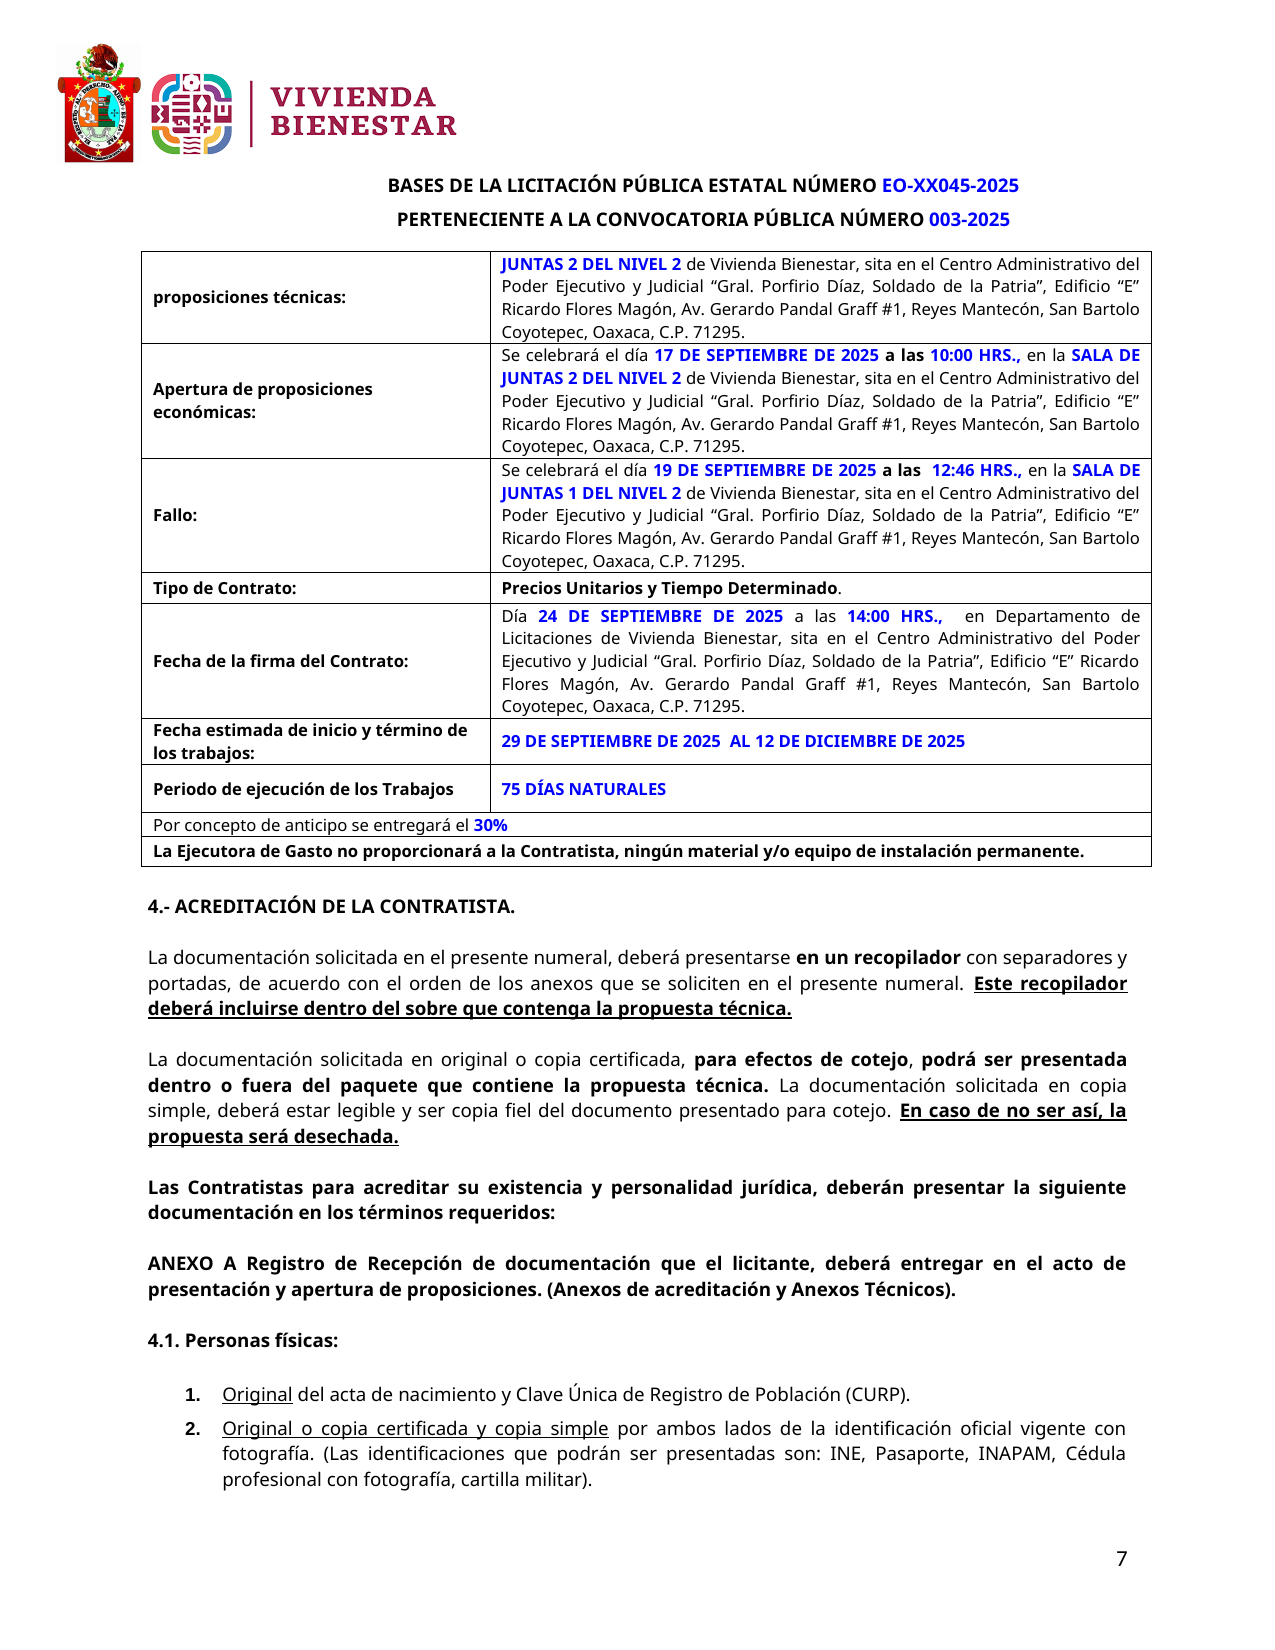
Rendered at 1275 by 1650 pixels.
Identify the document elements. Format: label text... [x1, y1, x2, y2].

table_cell Apertura de proposiciones económicas: [142, 344, 490, 457]
table_cell Fecha estimada de inicio y término de los trabajos: [142, 719, 490, 764]
picture [147, 66, 473, 163]
table_cell Fallo: [142, 459, 490, 572]
table_cell Día 24 DE SEPTIEMBRE DE 2025 a las 14:00 HRS., en Departamento de Licitaciones de Vivienda Bienestar, sita en el Centro Administrativo del Poder Ejecutivo y Judicial “Gral. Porfirio Díaz, Soldado de la Patria”, Edificio “E” Ricardo Flores Magón, Av. Gerardo Pandal Graff #1, Reyes Mantecón, San Bartolo Coyotepec, Oaxaca, C.P. 71295. [491, 604, 1151, 718]
list Original o copia certificada y copia simple por ambos lados de la identificación oficial vigente con fotografía. (Las identificaciones que podrán ser presentadas son: INE, Pasaporte, INAPAM, Cédula profesional con fotografía, cartilla militar). [185, 1415, 1127, 1491]
text La documentación solicitada en original o copia certificada, para efectos de cotejo, podrá ser presentada dentro o fuera del paquete que contiene la propuesta técnica. La documentación solicitada en copia simple, deberá estar legible y ser copia fiel del documento presentado para cotejo. En caso de no ser así, la propuesta será desechada. [148, 1047, 1127, 1149]
table_cell Fecha de la firma del Contrato: [142, 604, 490, 718]
text Las Contratistas para acreditar su existencia y personalidad jurídica, deberán presentar la siguiente documentación en los términos requeridos: [148, 1174, 1127, 1225]
table_cell Se celebrará el día 19 DE SEPTIEMBRE DE 2025 a las 12:46 HRS., en la SALA DE JUNTAS 1 DEL NIVEL 2 de Vivienda Bienestar, sita en el Centro Administrativo del Poder Ejecutivo y Judicial “Gral. Porfirio Díaz, Soldado de la Patria”, Edificio “E” Ricardo Flores Magón, Av. Gerardo Pandal Graff #1, Reyes Mantecón, San Bartolo Coyotepec, Oaxaca, C.P. 71295. [491, 459, 1151, 572]
table_cell Tipo de Contrato: [142, 573, 490, 603]
picture [55, 42, 143, 165]
text La documentación solicitada en el presente numeral, deberá presentarse en un recopilador con separadores y portadas, de acuerdo con el orden de los anexos que se soliciten en el presente numeral. Este recopilador deberá incluirse dentro del sobre que contenga la propuesta técnica. [148, 944, 1127, 1021]
table_cell Por concepto de anticipo se entregará el 30% [142, 813, 1151, 836]
table_cell Precios Unitarios y Tiempo Determinado. [491, 573, 1151, 603]
list Original del acta de nacimiento y Clave Única de Registro de Población (CURP). [185, 1381, 1127, 1406]
text ANEXO A Registro de Recepción de documentación que el licitante, deberá entregar en el acto de presentación y apertura de proposiciones. (Anexos de acreditación y Anexos Técnicos). [148, 1251, 1127, 1302]
table_cell La Ejecutora de Gasto no proporcionará a la Contratista, ningún material y/o equipo de instalación permanente. [142, 837, 1151, 866]
table_cell 29 DE SEPTIEMBRE DE 2025 AL 12 DE DICIEMBRE DE 2025 [491, 719, 1151, 764]
table_cell Se celebrará el día 17 DE SEPTIEMBRE DE 2025 a las 10:00 HRS., en la SALA DE JUNTAS 2 DEL NIVEL 2 de Vivienda Bienestar, sita en el Centro Administrativo del Poder Ejecutivo y Judicial “Gral. Porfirio Díaz, Soldado de la Patria”, Edificio “E” Ricardo Flores Magón, Av. Gerardo Pandal Graff #1, Reyes Mantecón, San Bartolo Coyotepec, Oaxaca, C.P. 71295. [491, 344, 1151, 457]
table_cell Periodo de ejecución de los Trabajos [142, 765, 490, 812]
text 4.- ACREDITACIÓN DE LA CONTRATISTA. [148, 893, 1127, 919]
text 4.1. Personas físicas: [148, 1327, 1127, 1353]
table_cell 75 DÍAS NATURALES [491, 765, 1151, 812]
table_cell Presentación y apertura de proposiciones técnicas: [142, 252, 490, 343]
